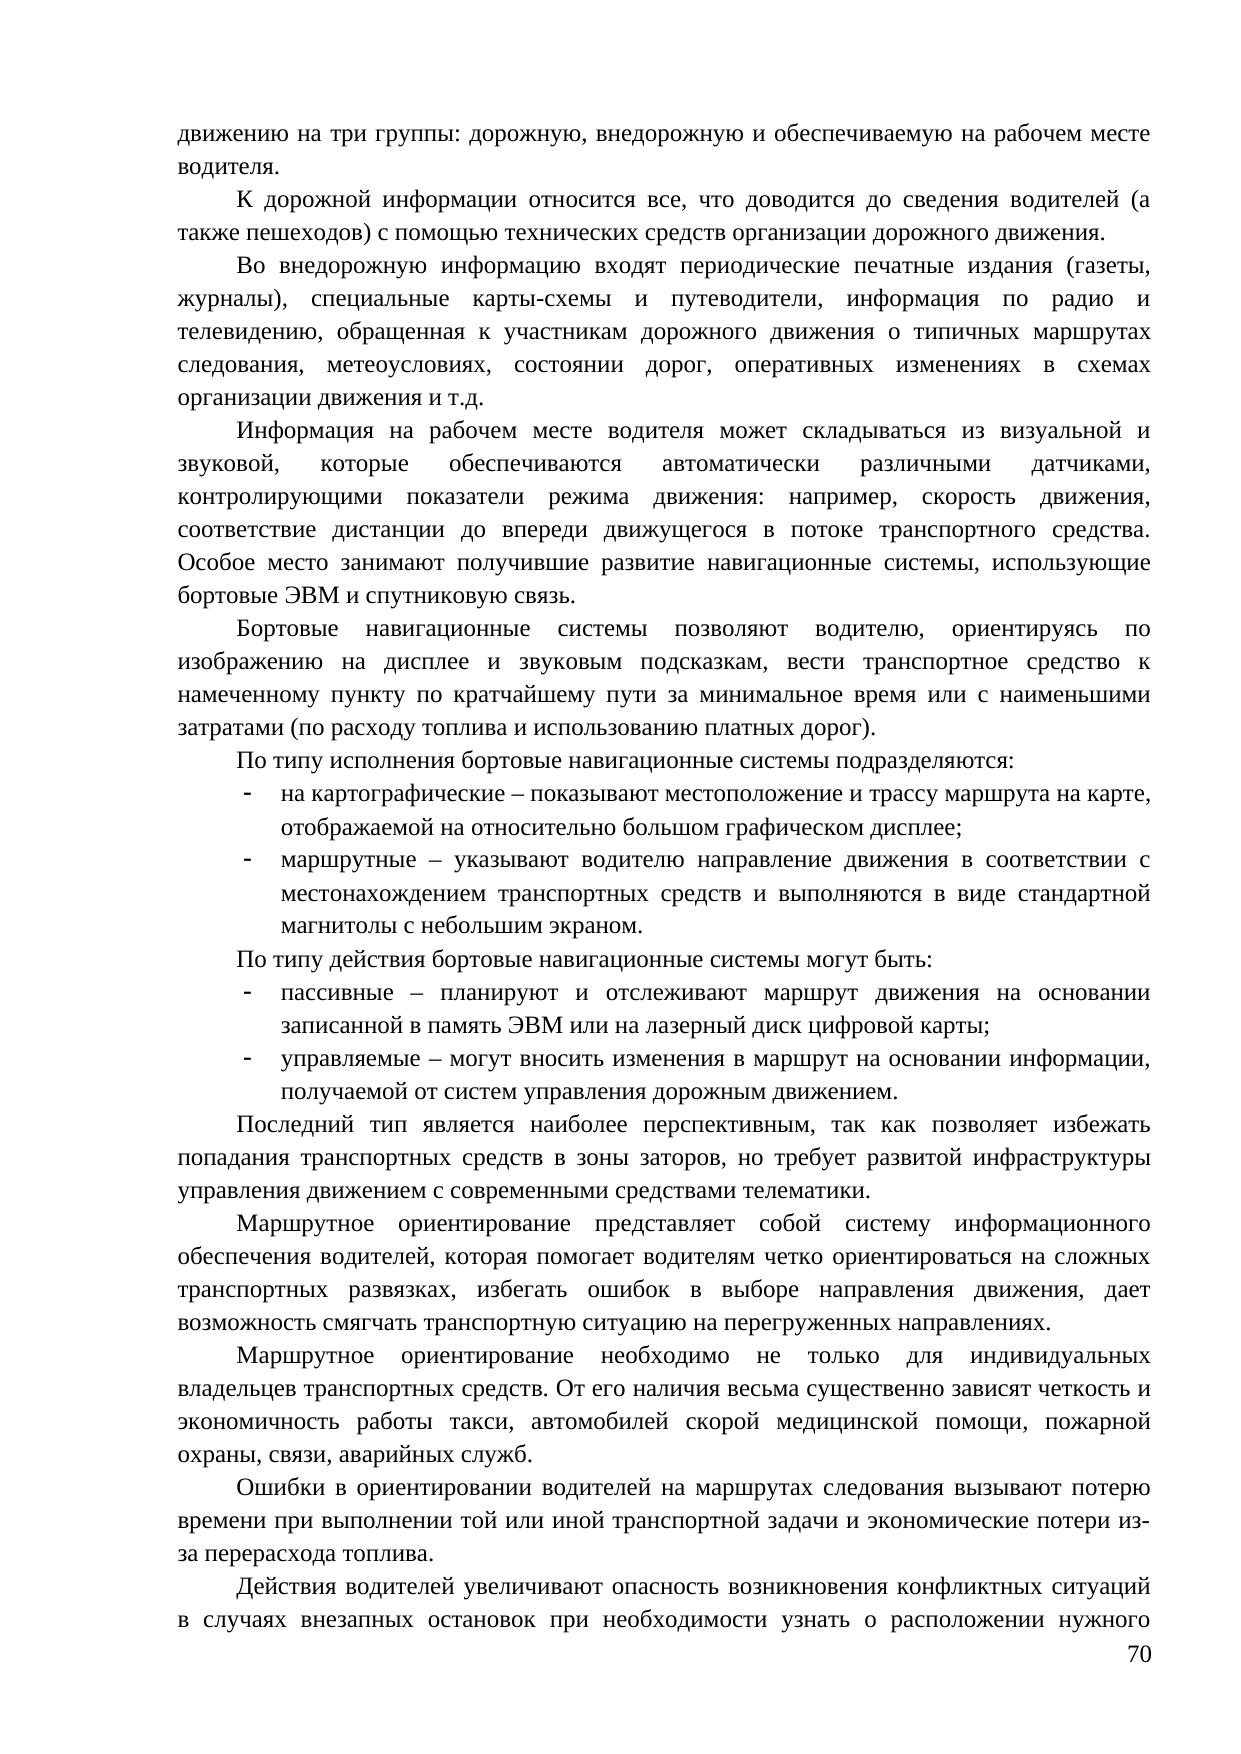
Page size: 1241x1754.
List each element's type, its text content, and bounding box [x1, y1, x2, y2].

text Маршрутное ориентирование представляет собой систему информационного обеспечения водителей, которая помогает водителям четко ориентироваться на сложных транспортных развязках, избегать ошибок в выборе направления движения, дает возможность смягчать транспортную ситуацию на перегруженных направлениях. [177, 1208, 1152, 1336]
text По типу исполнения бортовые навигационные системы подразделяются: [177, 746, 1152, 774]
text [177, 118, 1152, 180]
text Ошибки в ориентировании водителей на маршрутах следования вызывают потерю времени при выполнении той или иной транспортной задачи и экономические потери из-за перерасхода топлива. [177, 1472, 1152, 1567]
text Последний тип является наиболее перспективным, так как позволяет избежать попадания транспортных средств в зоны заторов, но требует развитой инфраструктуры управления движением с современными средствами телематики. [177, 1109, 1152, 1203]
list управляемые – могут вносить изменения в маршрут на основании информации, получаемой от систем управления дорожным движением. [243, 1043, 1152, 1104]
text Маршрутное ориентирование необходимо не только для индивидуальных владельцев транспортных средств. От его наличия весьма существенно зависят четкость и экономичность работы такси, автомобилей скорой медицинской помощи, пожарной охраны, связи, аварийных служб. [177, 1340, 1152, 1468]
text К дорожной информации относится все, что доводится до сведения водителей (а также пешеходов) с помощью технических средств организации дорожного движения. [177, 184, 1152, 246]
text Информация на рабочем месте водителя может складываться из визуальной и звуковой, которые обеспечиваются автоматически различными датчиками, контролирующими показатели режима движения: например, скорость движения, соответствие дистанции до впереди движущегося в потоке транспортного средства. Особое место занимают получившие развитие навигационные системы, использующие бортовые ЭВМ и спутниковую связь. [177, 415, 1152, 609]
list на картографические – показывают местоположение и трассу маршрута на карте, отображаемой на относительно большом графическом дисплее; [243, 778, 1152, 840]
list маршрутные – указывают водителю направление движения в соответствии с местонахождением транспортных средств и выполняются в виде стандартной магнитолы с небольшим экраном. [243, 844, 1152, 939]
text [177, 1571, 1152, 1633]
list пассивные – планируют и отслеживают маршрут движения на основании записанной в память ЭВМ или на лазерный диск цифровой карты; [243, 977, 1152, 1038]
text Во внедорожную информацию входят периодические печатные издания (газеты, журналы), специальные карты-схемы и путеводители, информация по радио и телевидению, обращенная к участникам дорожного движения о типичных маршрутах следования, метеоусловиях, состоянии дорог, оперативных изменениях в схемах организации движения и т.д. [177, 250, 1152, 411]
text По типу действия бортовые навигационные системы могут быть: [177, 944, 1152, 972]
text Бортовые навигационные системы позволяют водителю, ориентируясь по изображению на дисплее и звуковым подсказкам, вести транспортное средство к намеченному пункту по кратчайшему пути за минимальное время или с наименьшими затратами (по расходу топлива и использованию платных дорог). [177, 613, 1152, 741]
